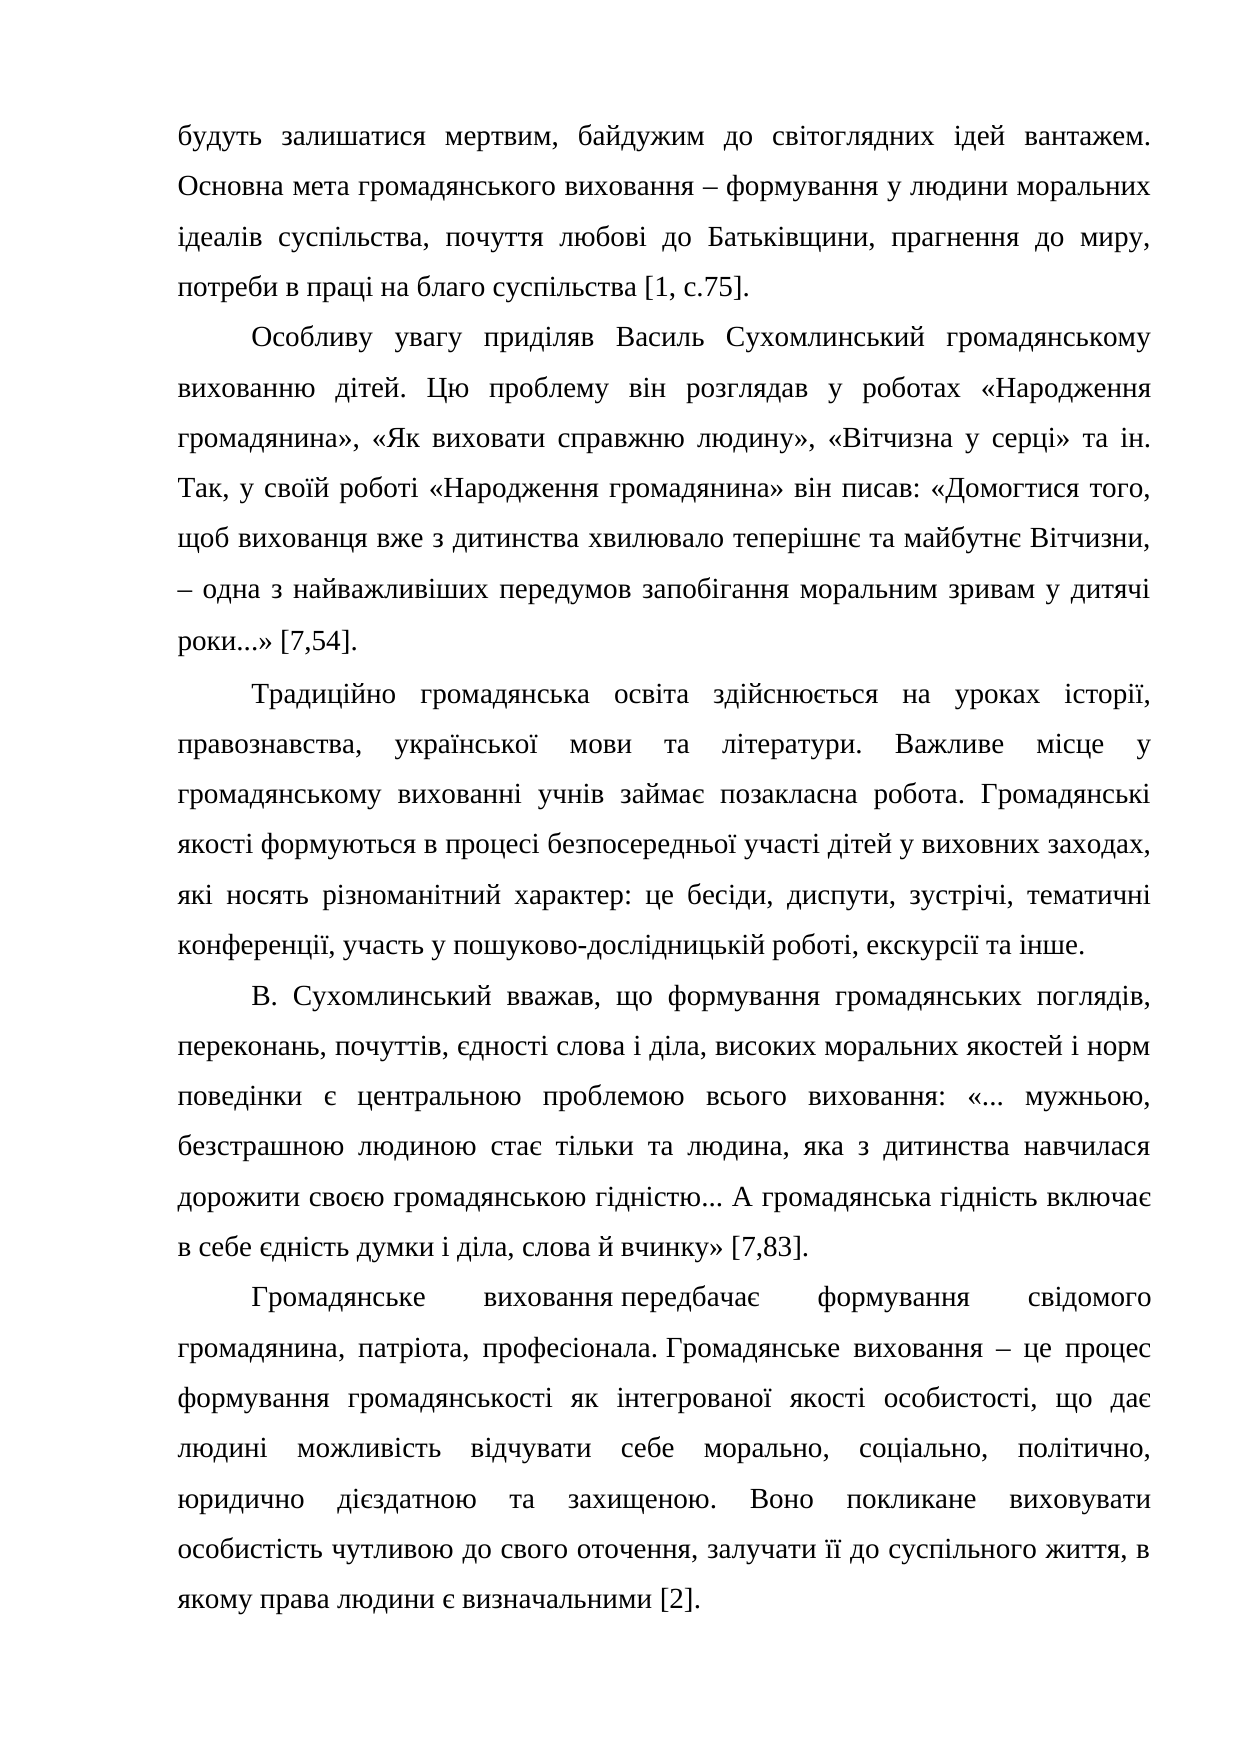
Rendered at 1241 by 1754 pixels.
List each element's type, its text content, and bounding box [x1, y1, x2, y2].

text Особливу увагу приділяв Василь Сухомлинський громадянському вихованню дітей. Цю проблему він розглядав у роботах «Народження громадянина», «Як виховати справжню людину», «Вітчизна у серці» та ін. Так, у своїй роботі «Народження громадянина» він писав: «Домогтися того, щоб вихованця вже з дитинства хвилювало теперішнє та майбутнє Вітчизни, – одна з найважливіших передумов запобігання моральним зривам у дитячі роки...» [7,54]. [177, 319, 1152, 658]
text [177, 118, 1152, 303]
text Традиційно громадянська освіта здійснюється на уроках історії, правознавства, української мови та літератури. Важливе місце у громадянському вихованні учнів займає позакласна робота. Громадянські якості формуються в процесі безпосередньої участі дітей у виховних заходах, які носять різноманітний характер: це бесіди, диспути, зустрічі, тематичні конференції, участь у пошуково-дослідницькій роботі, екскурсії та інше. [177, 676, 1152, 961]
text В. Сухомлинський вважав, що формування громадянських поглядів, переконань, почуттів, єдності слова і діла, високих моральних якостей і норм поведінки є центральною проблемою всього виховання: «... мужньою, безстрашною людиною стає тільки та людина, яка з дитинства навчилася дорожити своєю громадянською гідністю... А громадянська гідність включає в себе єдність думки і діла, слова й вчинку» [7,83]. [177, 978, 1152, 1263]
text Громадянське виховання передбачає формування свідомого громадянина, патріота, професіонала. Громадянське виховання – це процес формування громадянськості як інтегрованої якості особистості, що дає людині можливість відчувати себе морально, соціально, політично, юридично дієздатною та захищеною. Воно покликане виховувати особистість чутливою до свого оточення, залучати її до суспільного життя, в якому права людини є визначальними [2]. [177, 1279, 1152, 1615]
